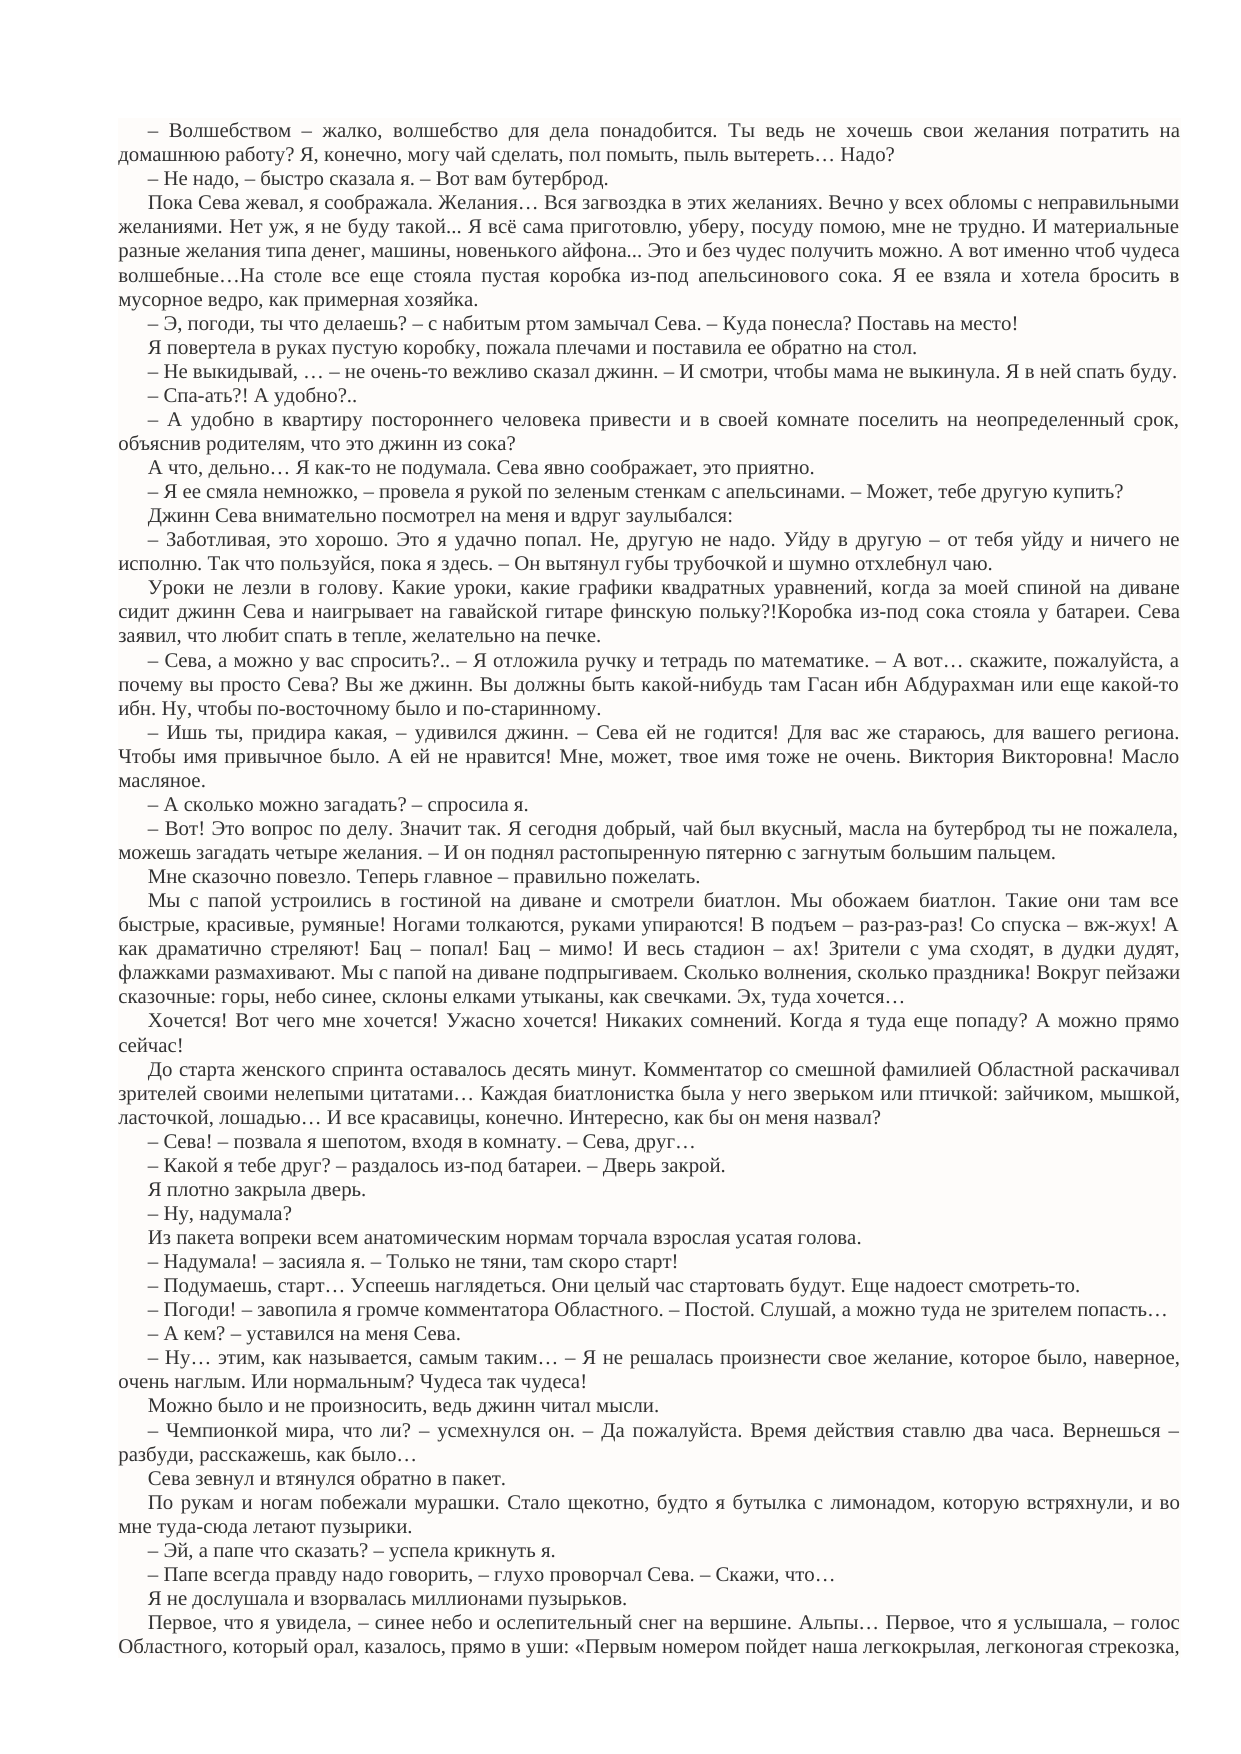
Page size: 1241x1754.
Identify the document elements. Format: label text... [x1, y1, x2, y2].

text – Ишь ты, придира какая, – удивился джинн. – Сева ей не годится! Для вас же стараюсь, для вашего региона. Чтобы имя привычное было. А ей не нравится! Мне, может, твое имя тоже не очень. Виктория Викторовна! Масло масляное. [118, 720, 1181, 792]
text – Волшебством – жалко, волшебство для дела понадобится. Ты ведь не хочешь свои желания потратить на домашнюю работу? Я, конечно, могу чай сделать, пол помыть, пыль вытереть… Надо? [118, 118, 1181, 166]
text До старта женского спринта оставалось десять минут. Комментатор со смешной фамилией Областной раскачивал зрителей своими нелепыми цитатами… Каждая биатлонистка была у него зверьком или птичкой: зайчиком, мышкой, ласточкой, лошадью… И все красавицы, конечно. Интересно, как бы он меня назвал? [118, 1057, 1181, 1129]
text Можно было и не произносить, ведь джинн читал мысли. [118, 1393, 1181, 1417]
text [118, 1610, 1181, 1658]
text Хочется! Вот чего мне хочется! Ужасно хочется! Никаких сомнений. Когда я туда еще попаду? А можно прямо сейчас! [118, 1008, 1181, 1057]
text – Погоди! – завопила я громче комментатора Областного. – Постой. Слушай, а можно туда не зрителем попасть… [118, 1297, 1181, 1321]
text – Ну, надумала? [118, 1201, 1181, 1225]
text Пока Сева жевал, я соображала. Желания… Вся загвоздка в этих желаниях. Вечно у всех обломы с неправильными желаниями. Нет уж, я не буду такой... Я всё сама приготовлю, уберу, посуду помою, мне не трудно. И материальные разные желания типа денег, машины, новенького айфона... Это и без чудес получить можно. А вот именно чтоб чудеса волшебные…На столе все еще стояла пустая коробка из-под апельсинового сока. Я ее взяла и хотела бросить в мусорное ведро, как примерная хозяйка. [118, 190, 1181, 311]
text Сева зевнул и втянулся обратно в пакет. [118, 1466, 1181, 1490]
text – Чемпионкой мира, что ли? – усмехнулся он. – Да пожалуйста. Время действия ставлю два часа. Вернешься – разбуди, расскажешь, как было… [118, 1417, 1181, 1466]
text Мне сказочно повезло. Теперь главное – правильно пожелать. [118, 864, 1181, 888]
text – А сколько можно загадать? – спросила я. [118, 792, 1181, 816]
text Мы с папой устроились в гостиной на диване и смотрели биатлон. Мы обожаем биатлон. Такие они там все быстрые, красивые, румяные! Ногами толкаются, руками упираются! В подъем – раз-раз-раз! Со спуска – вж-жух! А как драматично стреляют! Бац – попал! Бац – мимо! И весь стадион – ах! Зрители с ума сходят, в дудки дудят, флажками размахивают. Мы с папой на диване подпрыгиваем. Сколько волнения, сколько праздника! Вокруг пейзажи сказочные: горы, небо синее, склоны елками утыканы, как свечками. Эх, туда хочется… [118, 888, 1181, 1008]
text – А удобно в квартиру постороннего человека привести и в своей комнате поселить на неопределенный срок, объяснив родителям, что это джинн из сока? [118, 407, 1181, 455]
text – Ну… этим, как называется, самым таким… – Я не решалась произнести свое желание, которое было, наверное, очень наглым. Или нормальным? Чудеса так чудеса! [118, 1345, 1181, 1393]
text – Подумаешь, старт… Успеешь наглядеться. Они целый час стартовать будут. Еще надоест смотреть-то. [118, 1273, 1181, 1297]
text – Не надо, – быстро сказала я. – Вот вам бутерброд. [118, 166, 1181, 190]
text – Заботливая, это хорошо. Это я удачно попал. Не, другую не надо. Уйду в другую – от тебя уйду и ничего не исполню. Так что пользуйся, пока я здесь. – Он вытянул губы трубочкой и шумно отхлебнул чаю. [118, 527, 1181, 575]
text – Какой я тебе друг? – раздалось из-под батареи. – Дверь закрой. [118, 1153, 1181, 1177]
text – Эй, а папе что сказать? – успела крикнуть я. [118, 1538, 1181, 1562]
text Я не дослушала и взорвалась миллионами пузырьков. [118, 1586, 1181, 1610]
text – Надумала! – засияла я. – Только не тяни, там скоро старт! [118, 1249, 1181, 1273]
text По рукам и ногам побежали мурашки. Стало щекотно, будто я бутылка с лимонадом, которую встряхнули, и во мне туда-сюда летают пузырики. [118, 1490, 1181, 1538]
text Джинн Сева внимательно посмотрел на меня и вдруг заулыбался: [118, 503, 1181, 527]
text – Сева, а можно у вас спросить?.. – Я отложила ручку и тетрадь по математике. – А вот… скажите, пожалуйста, а почему вы просто Сева? Вы же джинн. Вы должны быть какой-нибудь там Гасан ибн Абдурахман или еще какой-то ибн. Ну, чтобы по-восточному было и по-старинному. [118, 647, 1181, 720]
text – Сева! – позвала я шепотом, входя в комнату. – Сева, друг… [118, 1129, 1181, 1153]
text – Вот! Это вопрос по делу. Значит так. Я сегодня добрый, чай был вкусный, масла на бутерброд ты не пожалела, можешь загадать четыре желания. – И он поднял растопыренную пятерню с загнутым большим пальцем. [118, 816, 1181, 864]
text Уроки не лезли в голову. Какие уроки, какие графики квадратных уравнений, когда за моей спиной на диване сидит джинн Сева и наигрывает на гавайской гитаре финскую польку?!Коробка из-под сока стояла у батареи. Сева заявил, что любит спать в тепле, желательно на печке. [118, 575, 1181, 647]
text – Спа-ать?! А удобно?.. [118, 383, 1181, 407]
text Я повертела в руках пустую коробку, пожала плечами и поставила ее обратно на стол. [118, 335, 1181, 359]
text – Папе всегда правду надо говорить, – глухо проворчал Сева. – Скажи, что… [118, 1562, 1181, 1586]
text – Я ее смяла немножко, – провела я рукой по зеленым стенкам с апельсинами. – Может, тебе другую купить? [118, 479, 1181, 503]
text Я плотно закрыла дверь. [118, 1177, 1181, 1201]
text – А кем? – уставился на меня Сева. [118, 1321, 1181, 1345]
text Из пакета вопреки всем анатомическим нормам торчала взрослая усатая голова. [118, 1225, 1181, 1249]
text – Не выкидывай, … – не очень-то вежливо сказал джинн. – И смотри, чтобы мама не выкинула. Я в ней спать буду. [118, 359, 1181, 383]
text А что, дельно… Я как-то не подумала. Сева явно соображает, это приятно. [118, 455, 1181, 479]
text – Э, погоди, ты что делаешь? – с набитым ртом замычал Сева. – Куда понесла? Поставь на место! [118, 311, 1181, 335]
